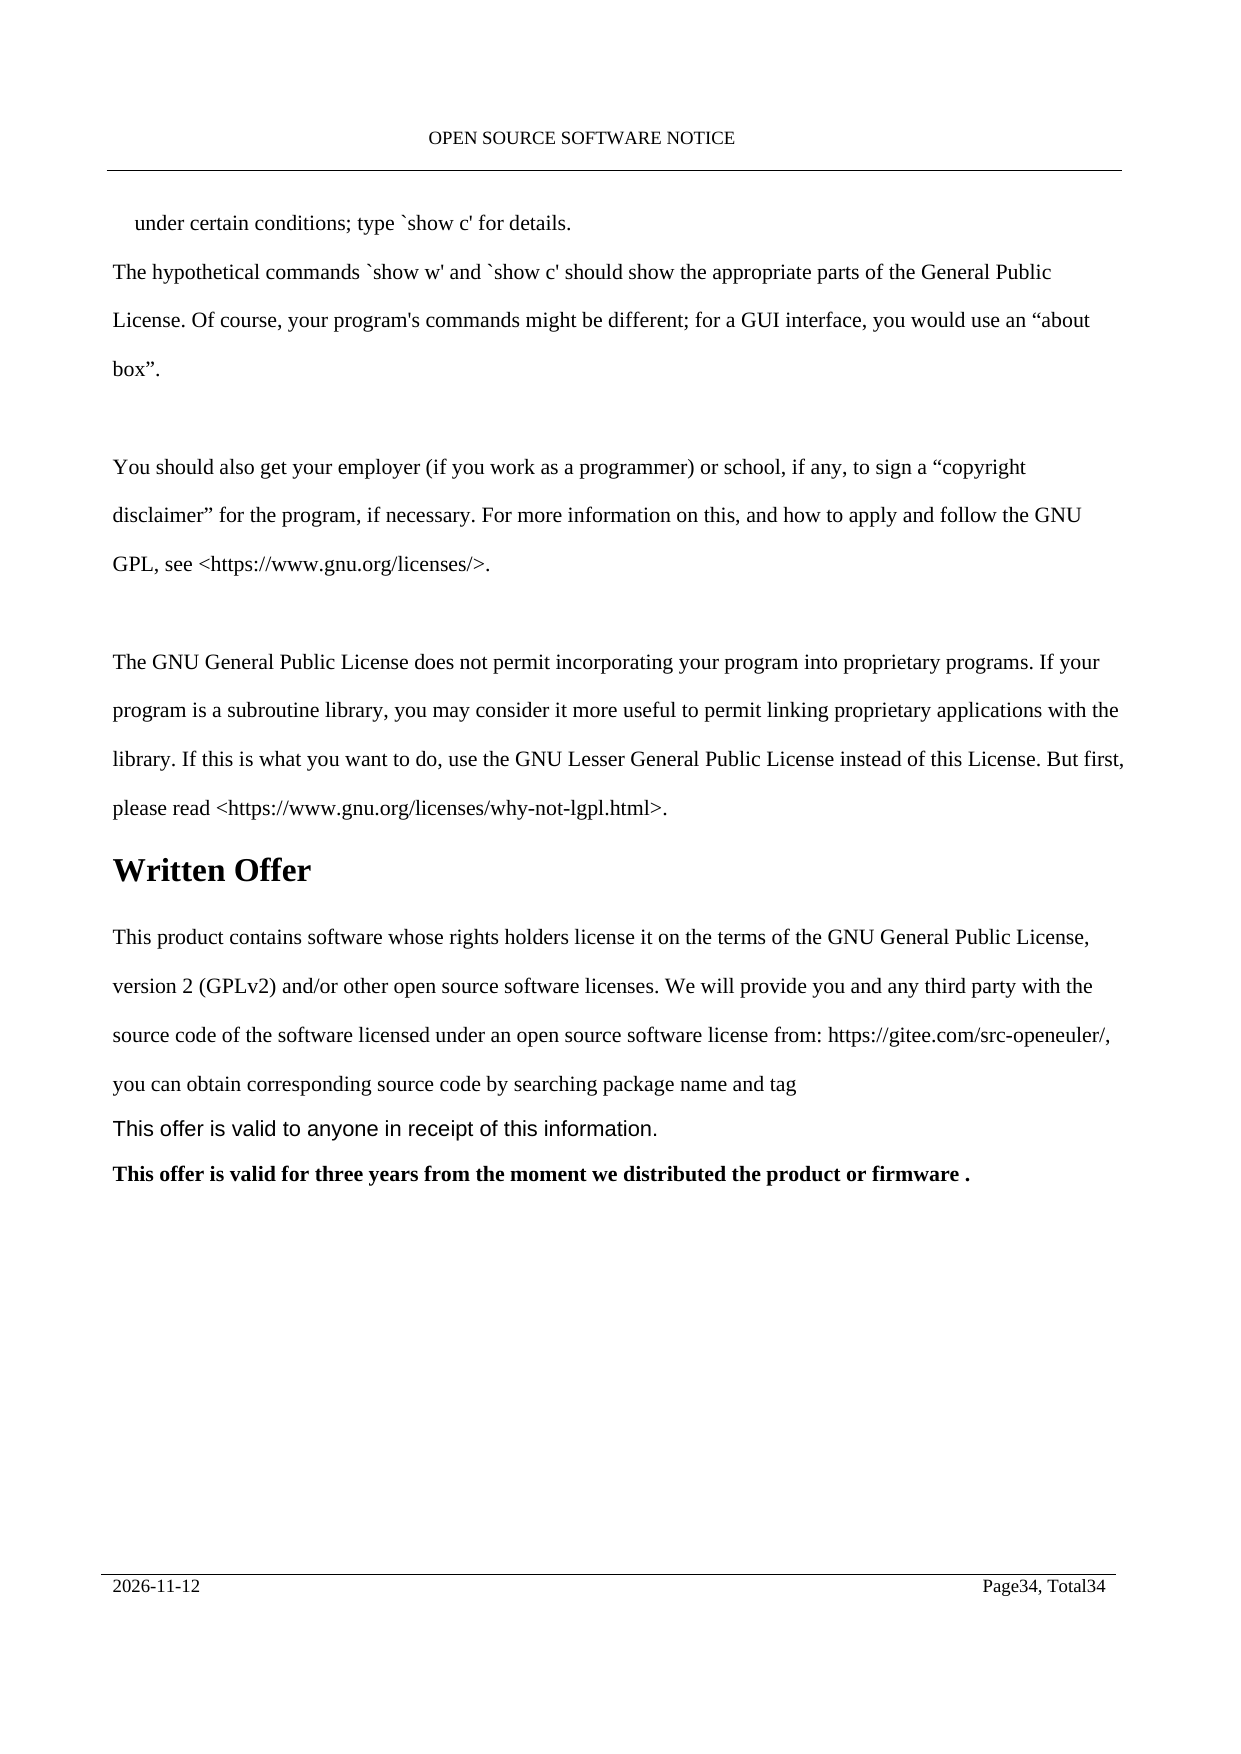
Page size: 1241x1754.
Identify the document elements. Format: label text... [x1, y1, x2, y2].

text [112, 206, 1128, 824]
text This product contains software whose rights holders license it on the terms of the GNU General Public License, version 2 (GPLv2) and/or other open source software licenses. We will provide you and any third party with the source code of the software licensed under an open source software license from: https://gitee.com/src-openeuler/, you can obtain corresponding source code by searching package name and tag [112, 921, 1128, 1099]
text Written Offer [112, 836, 1128, 901]
text This offer is valid to anyone in receipt of this information. [112, 1112, 1128, 1144]
text This offer is valid for three years from the moment we distributed the product or firmware . [112, 1157, 1128, 1189]
